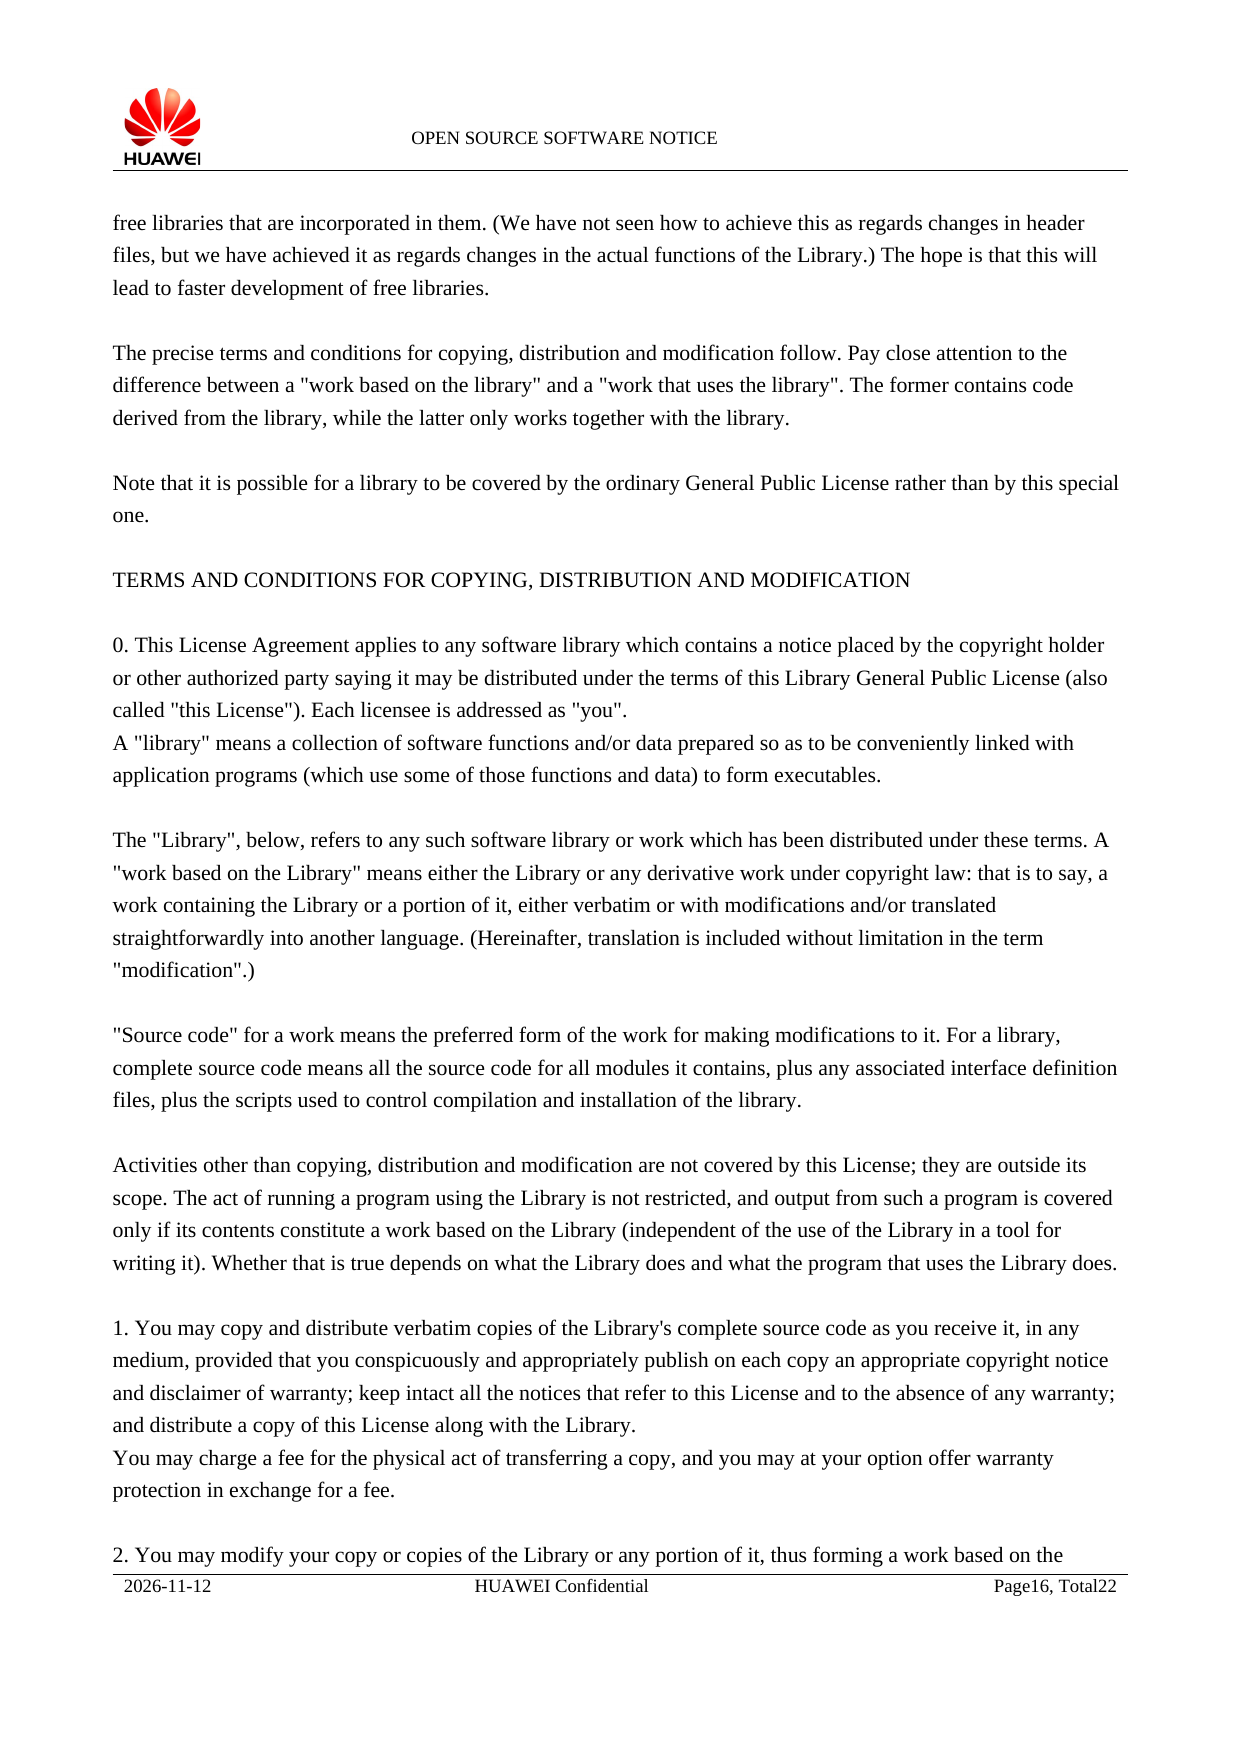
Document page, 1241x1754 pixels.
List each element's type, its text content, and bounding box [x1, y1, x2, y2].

picture [124, 88, 201, 165]
